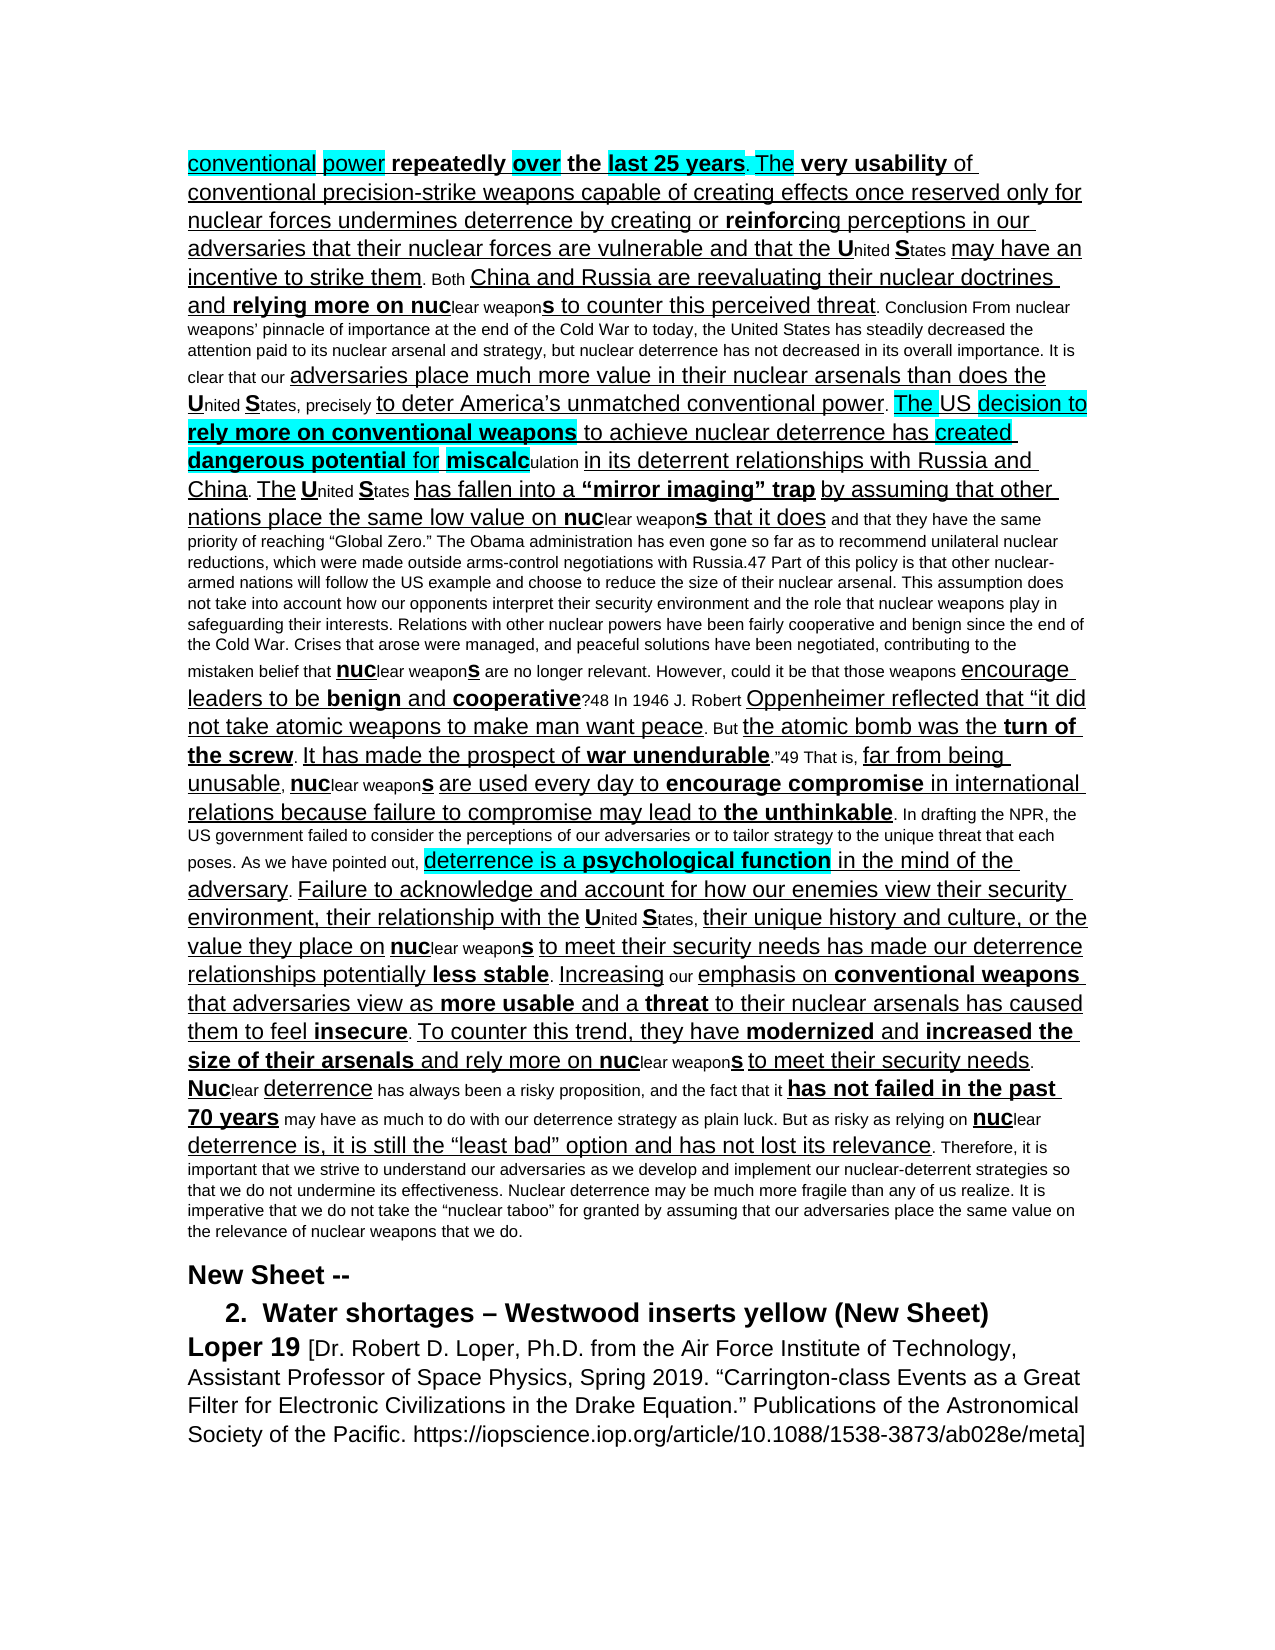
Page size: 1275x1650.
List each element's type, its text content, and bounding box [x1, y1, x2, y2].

subtitle Water shortages – Westwood inserts yellow (New Sheet) [225, 1297, 1087, 1328]
text Loper 19 [Dr. Robert D. Loper, Ph.D. from the Air Force Institute of Technology, Assistant Professor of Space Physics, Spring 2019. “Carrington-class Events as a Great Filter for Electronic Civilizations in the Drake Equation.” Publications of the Astronomical Society of the Pacific. https://iopscience.iop.org/article/10.1088/1538-3873/ab028e/meta] [187, 1331, 1087, 1447]
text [187, 150, 1087, 1241]
subtitle New Sheet -- [187, 1259, 1087, 1290]
